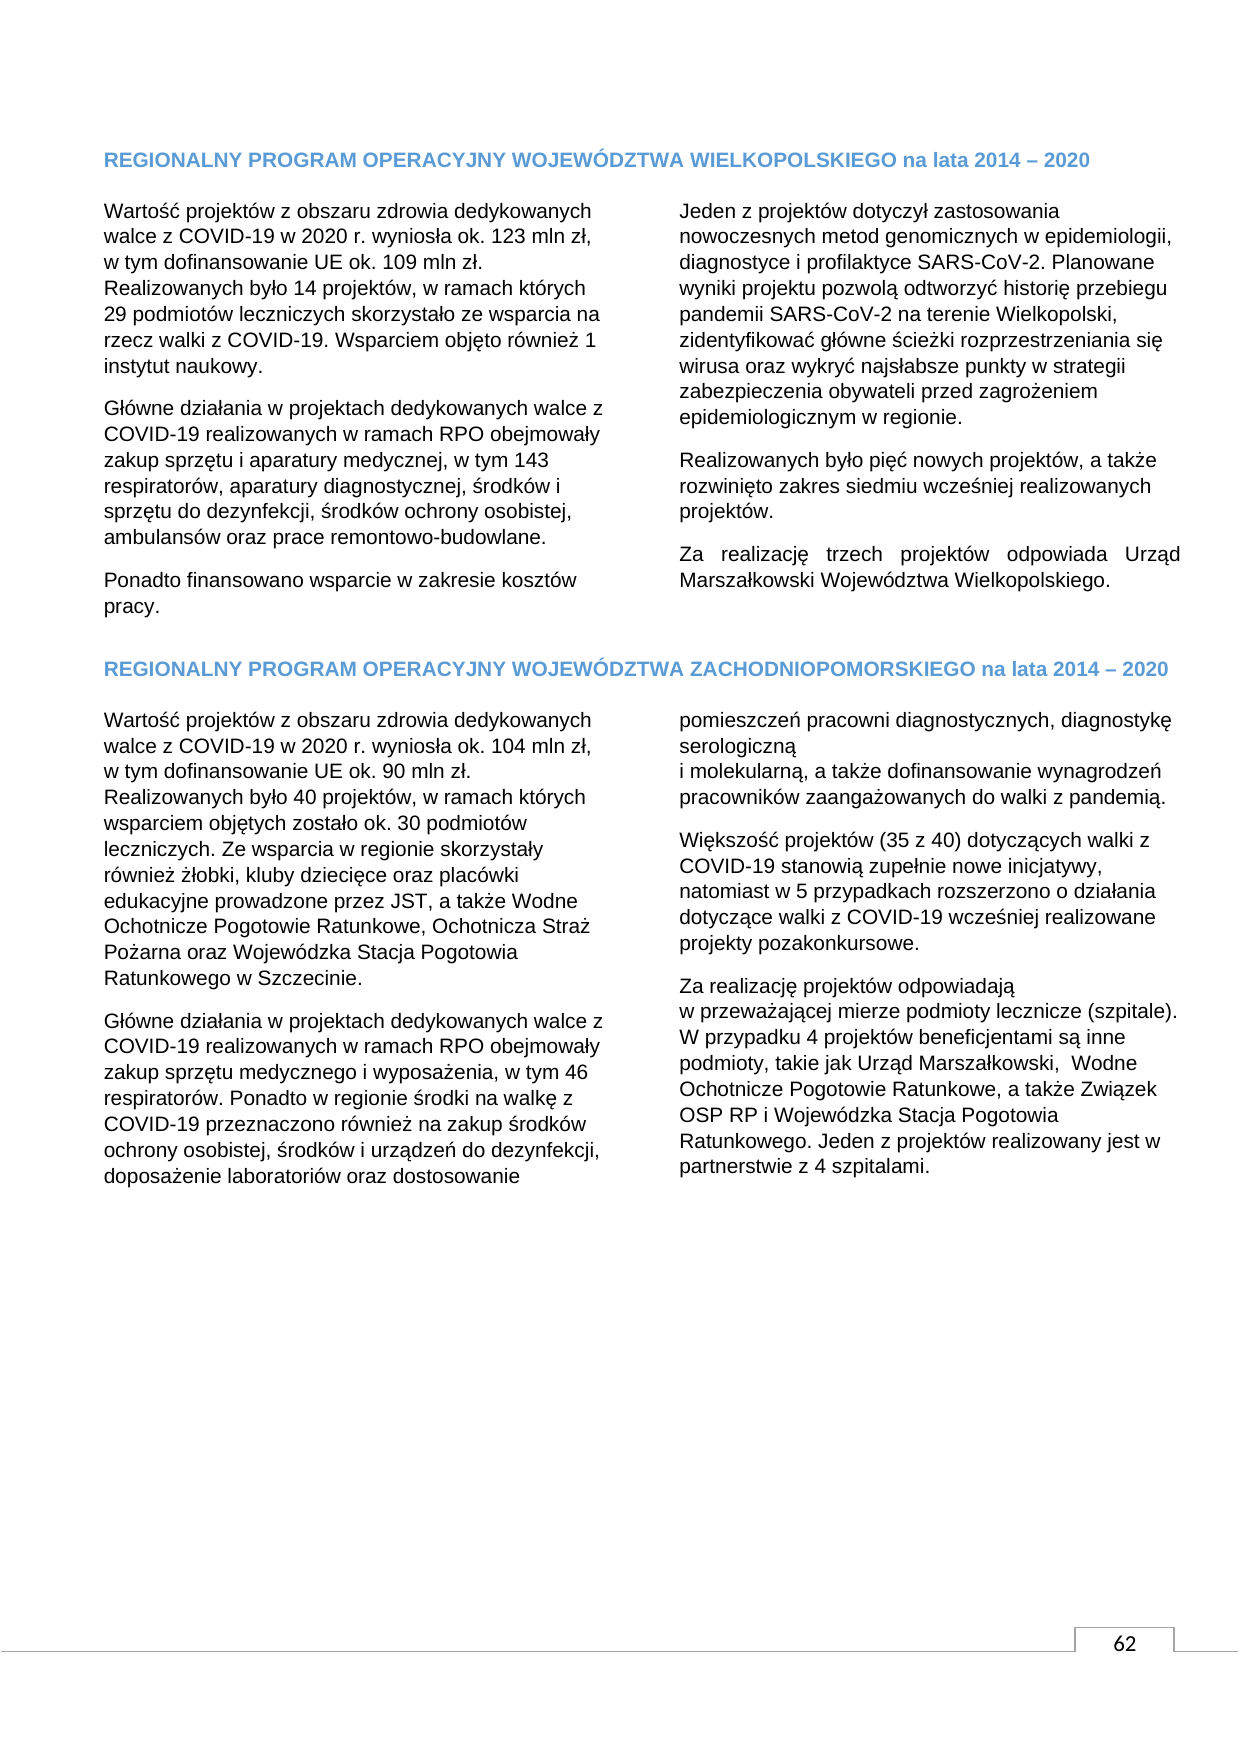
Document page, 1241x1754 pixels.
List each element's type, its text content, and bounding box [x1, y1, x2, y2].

subtitle REGIONALNY PROGRAM OPERACYJNY WOJEWÓDZTWA WIELKOPOLSKIEGO na lata 2014 – 2020 [103, 148, 1181, 172]
text Wartość projektów z obszaru zdrowia dedykowanych walce z COVID-19 w 2020 r. wyniosła ok. 123 mln zł, w tym dofinansowanie UE ok. 109 mln zł. Realizowanych było 14 projektów, w ramach których 29 podmiotów leczniczych skorzystało ze wsparcia na rzecz walki z COVID-19. Wsparciem objęto również 1 instytut naukowy. [103, 198, 605, 377]
text Wartość projektów z obszaru zdrowia dedykowanych walce z COVID-19 w 2020 r. wyniosła ok. 104 mln zł, w tym dofinansowanie UE ok. 90 mln zł. Realizowanych było 40 projektów, w ramach których wsparciem objętych zostało ok. 30 podmiotów leczniczych. Ze wsparcia w regionie skorzystały również żłobki, kluby dziecięce oraz placówki edukacyjne prowadzone przez JST, a także Wodne Ochotnicze Pogotowie Ratunkowe, Ochotnicza Straż Pożarna oraz Wojewódzka Stacja Pogotowia Ratunkowego w Szczecinie. [103, 708, 605, 990]
text Większość projektów (35 z 40) dotyczących walki z COVID-19 stanowią zupełnie nowe inicjatywy, natomiast w 5 przypadkach rozszerzono o działania dotyczące walki z COVID-19 wcześniej realizowane projekty pozakonkursowe. [679, 828, 1181, 955]
text Główne działania w projektach dedykowanych walce z COVID-19 realizowanych w ramach RPO obejmowały zakup sprzętu medycznego i wyposażenia, w tym 46 respiratorów. Ponadto w regionie środki na walkę z COVID-19 przeznaczono również na zakup środków ochrony osobistej, środków i urządzeń do dezynfekcji, doposażenie laboratoriów oraz dostosowanie pomieszczeń pracowni diagnostycznych, diagnostykę serologiczną i molekularną, a także dofinansowanie wynagrodzeń pracowników zaangażowanych do walki z pandemią. [679, 708, 1181, 809]
text Za realizację trzech projektów odpowiada Urząd Marszałkowski Województwa Wielkopolskiego. [679, 542, 1181, 592]
text Główne działania w projektach dedykowanych walce z COVID-19 realizowanych w ramach RPO obejmowały zakup sprzętu medycznego i wyposażenia, w tym 46 respiratorów. Ponadto w regionie środki na walkę z COVID-19 przeznaczono również na zakup środków ochrony osobistej, środków i urządzeń do dezynfekcji, doposażenie laboratoriów oraz dostosowanie pomieszczeń pracowni diagnostycznych, diagnostykę serologiczną i molekularną, a także dofinansowanie wynagrodzeń pracowników zaangażowanych do walki z pandemią. [103, 1008, 605, 1187]
text Realizowanych było pięć nowych projektów, a także rozwinięto zakres siedmiu wcześniej realizowanych projektów. [679, 448, 1181, 523]
text Jeden z projektów dotyczył zastosowania nowoczesnych metod genomicznych w epidemiologii, diagnostyce i profilaktyce SARS-CoV-2. Planowane wyniki projektu pozwolą odtworzyć historię przebiegu pandemii SARS-CoV-2 na terenie Wielkopolski, zidentyfikować główne ścieżki rozprzestrzeniania się wirusa oraz wykryć najsłabsze punkty w strategii zabezpieczenia obywateli przed zagrożeniem epidemiologicznym w regionie. [679, 198, 1181, 429]
text Główne działania w projektach dedykowanych walce z COVID-19 realizowanych w ramach RPO obejmowały zakup sprzętu i aparatury medycznej, w tym 143 respiratorów, aparatury diagnostycznej, środków i sprzętu do dezynfekcji, środków ochrony osobistej, ambulansów oraz prace remontowo-budowlane. [103, 396, 605, 549]
text Ponadto finansowano wsparcie w zakresie kosztów pracy. [103, 568, 605, 617]
text Za realizację projektów odpowiadają w przeważającej mierze podmioty lecznicze (szpitale). W przypadku 4 projektów beneficjentami są inne podmioty, takie jak Urząd Marszałkowski, Wodne Ochotnicze Pogotowie Ratunkowe, a także Związek OSP RP i Wojewódzka Stacja Pogotowia Ratunkowego. Jeden z projektów realizowany jest w partnerstwie z 4 szpitalami. [679, 973, 1181, 1178]
subtitle REGIONALNY PROGRAM OPERACYJNY WOJEWÓDZTWA ZACHODNIOPOMORSKIEGO na lata 2014 – 2020 [103, 657, 1181, 681]
